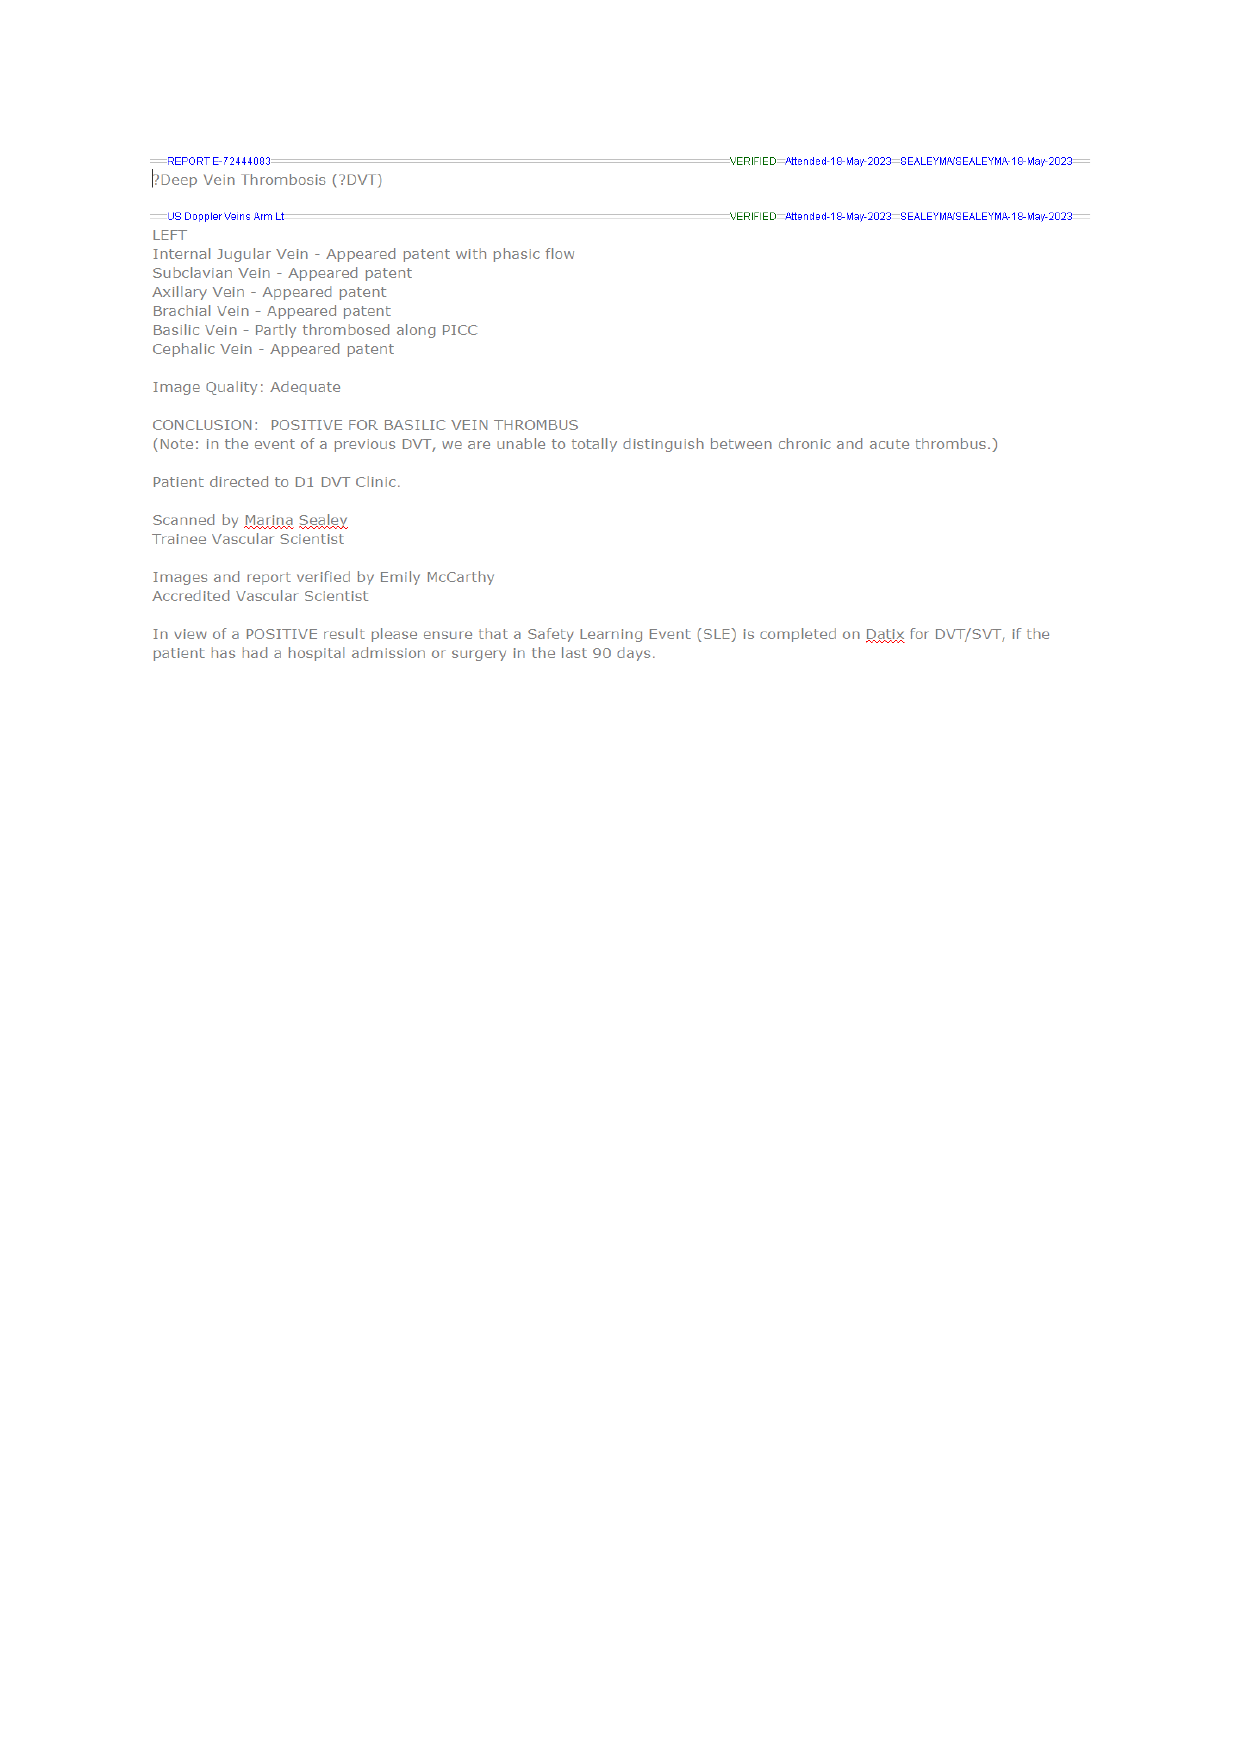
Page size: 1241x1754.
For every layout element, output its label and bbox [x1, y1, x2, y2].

picture [150, 150, 1091, 682]
